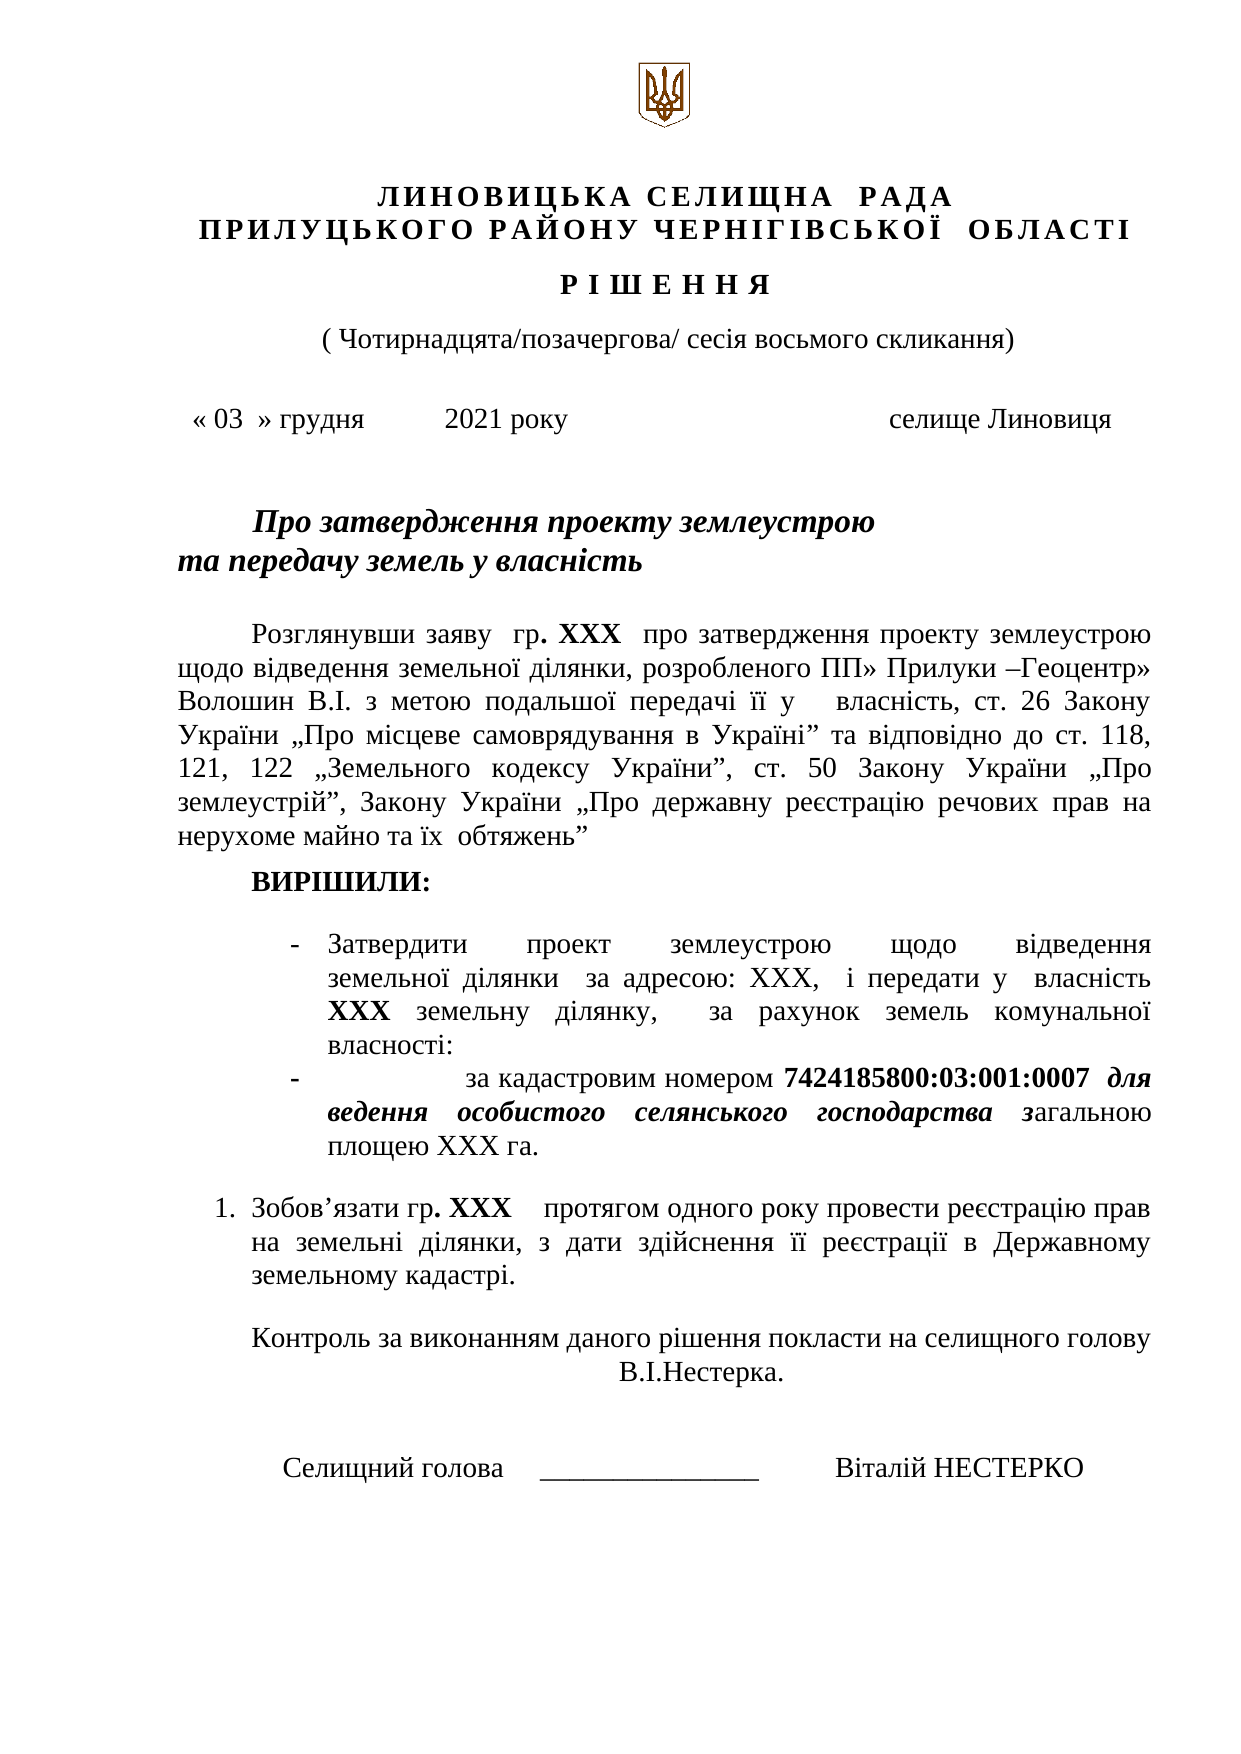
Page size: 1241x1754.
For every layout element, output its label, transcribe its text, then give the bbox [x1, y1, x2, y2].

text Контроль за виконанням даного рішення покласти на селищного голову В.І.Нестерка. [251, 1320, 1152, 1387]
text Розглянувши заяву гр. ХХХ про затвердження проекту землеустрою щодо відведення земельної ділянки, розробленого ПП» Прилуки –Геоцентр» Волошин В.І. з метою подальшої передачі її у власність, ст. 26 Закону України „Про місцеве самоврядування в Україні” та відповідно до ст. 118, 121, 122 „Земельного кодексу України”, ст. 50 Закону України „Про землеустрій”, Закону України „Про державну реєстрацію речових прав на нерухоме майно та їх обтяжень” [177, 616, 1152, 851]
text та передачу земель у власність [177, 540, 1152, 578]
subtitle ( Чотирнадцята/позачергова/ сесія восьмого скликання) [177, 321, 1152, 355]
subtitle РІШЕННЯ [177, 267, 1152, 300]
text Про затвердження проекту землеустрою [177, 501, 1152, 540]
subtitle ЛИНОВИЦЬКА СЕЛИЩНА РАДА [177, 179, 1152, 212]
text ВИРІШИЛИ: [177, 864, 1152, 897]
list Зобов’язати гр. ХХХ протягом одного року провести реєстрацію прав на земельні ділянки, з дати здійснення її реєстрації в Державному земельному кадастрі. [214, 1190, 1152, 1291]
list Затвердити проект землеустрою щодо відведення земельної ділянки за адресою: ХХХ, і передати у власність ХХХ земельну ділянку, за рахунок земель комунальної власності: [290, 926, 1152, 1061]
text Селищний голова _______________ Віталій НЕСТЕРКО [215, 1450, 1152, 1483]
list за кадастровим номером 7424185800:03:001:0007 для ведення особистого селянського господарства загальною площею ХХХ га. [290, 1061, 1152, 1161]
subtitle ПРИЛУЦЬКОГО РАЙОНУ ЧЕРНІГІВСЬКОЇ ОБЛАСТІ [177, 212, 1152, 246]
picture [633, 58, 695, 131]
subtitle « 03 » грудня 2021 року селище Линовиця [177, 401, 1152, 434]
